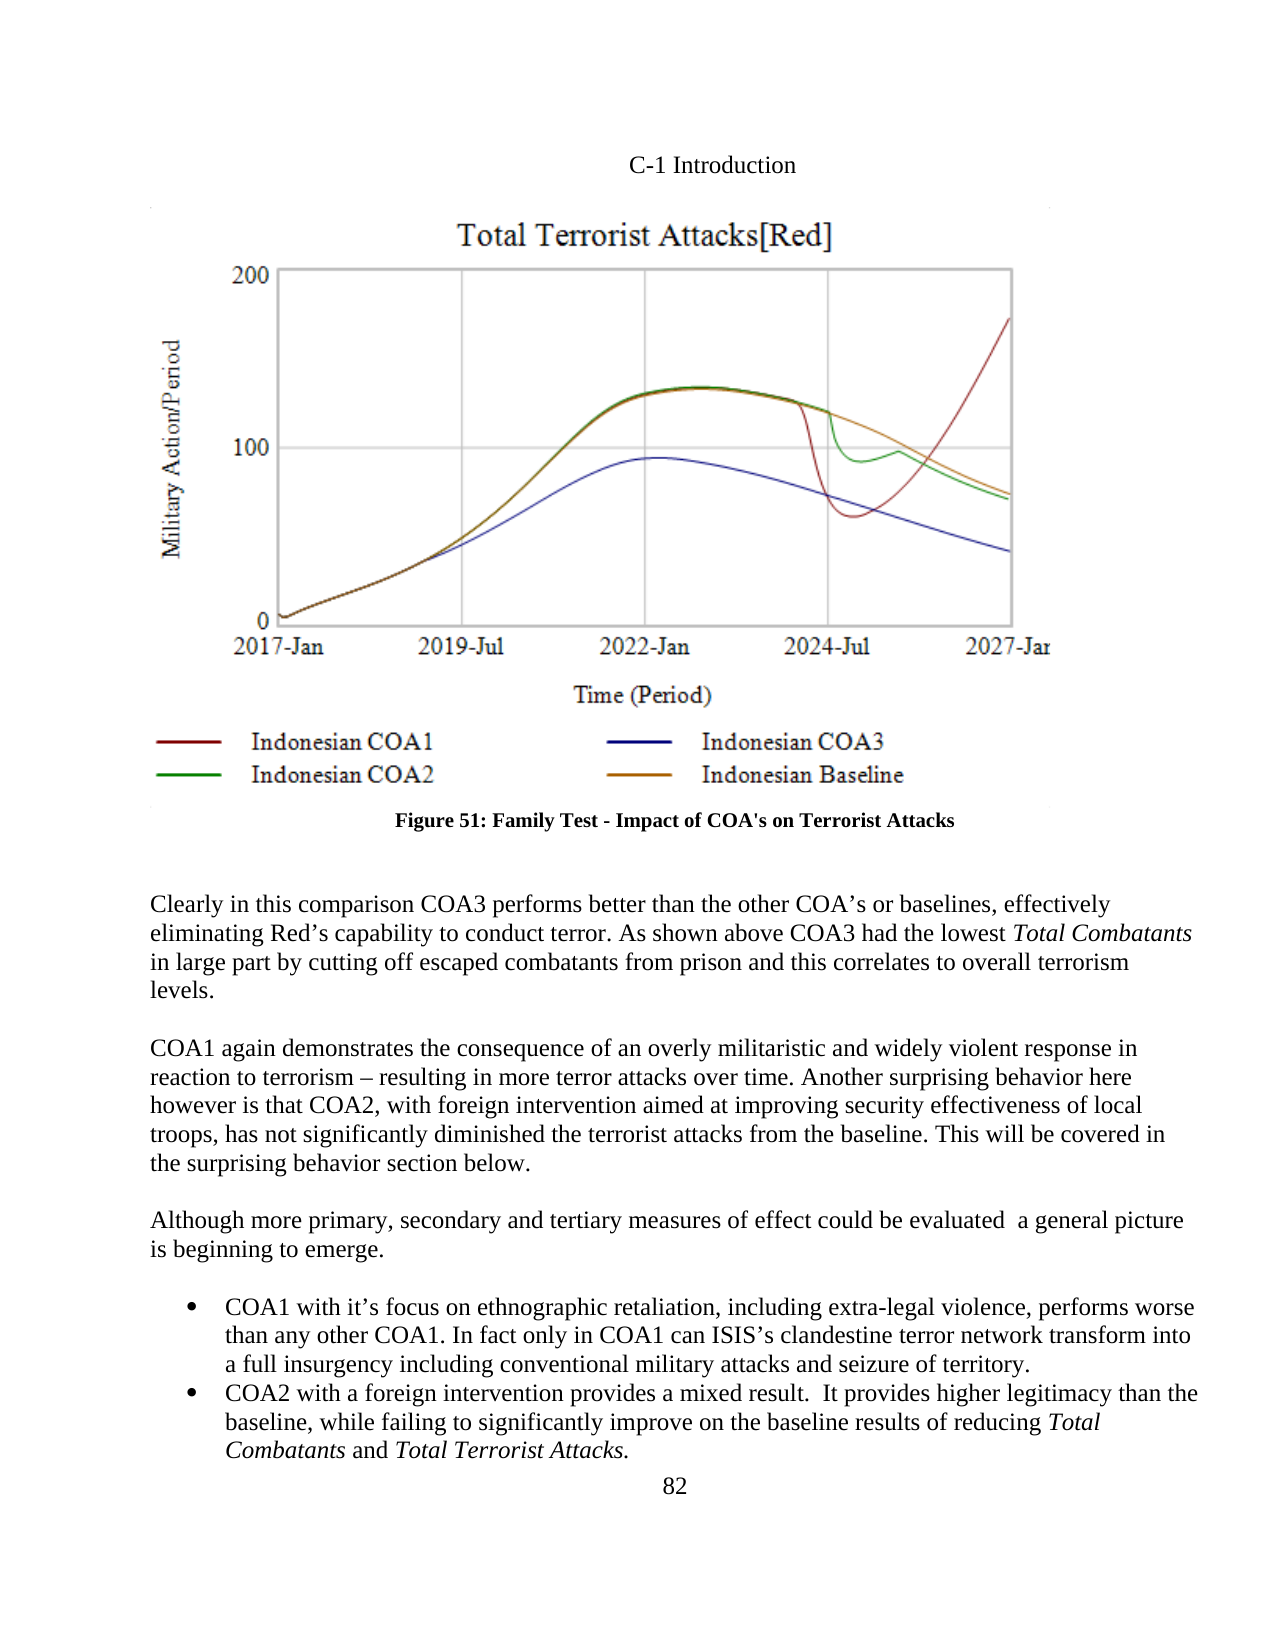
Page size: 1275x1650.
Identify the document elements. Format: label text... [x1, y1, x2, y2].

text COA1 again demonstrates the consequence of an overly militaristic and widely violent response in reaction to terrorism – resulting in more terror attacks over time. Another surprising behavior here however is that COA2, with foreign intervention aimed at improving security effectiveness of local troops, has not significantly diminished the terrorist attacks from the baseline. This will be covered in the surprising behavior section below. [150, 1033, 1200, 1177]
list COA2 with a foreign intervention provides a mixed result. It provides higher legitimacy than the baseline, while failing to significantly improve on the baseline results of reducing Total Combatants and Total Terrorist Attacks. [187, 1378, 1200, 1464]
text Although more primary, secondary and tertiary measures of effect could be evaluated a general picture is beginning to emerge. [150, 1205, 1200, 1263]
text Clearly in this comparison COA3 performs better than the other COA’s or baselines, effectively eliminating Red’s capability to conduct terror. As shown above COA3 had the lowest Total Combatants in large part by cutting off escaped combatants from prison and this correlates to overall terrorism levels. [150, 889, 1200, 1004]
picture [150, 207, 1050, 808]
list COA1 with it’s focus on ethnographic retaliation, including extra-legal violence, performs worse than any other COA1. In fact only in COA1 can ISIS’s clandestine terror network transform into a full insurgency including conventional military attacks and seizure of territory. [187, 1292, 1200, 1378]
